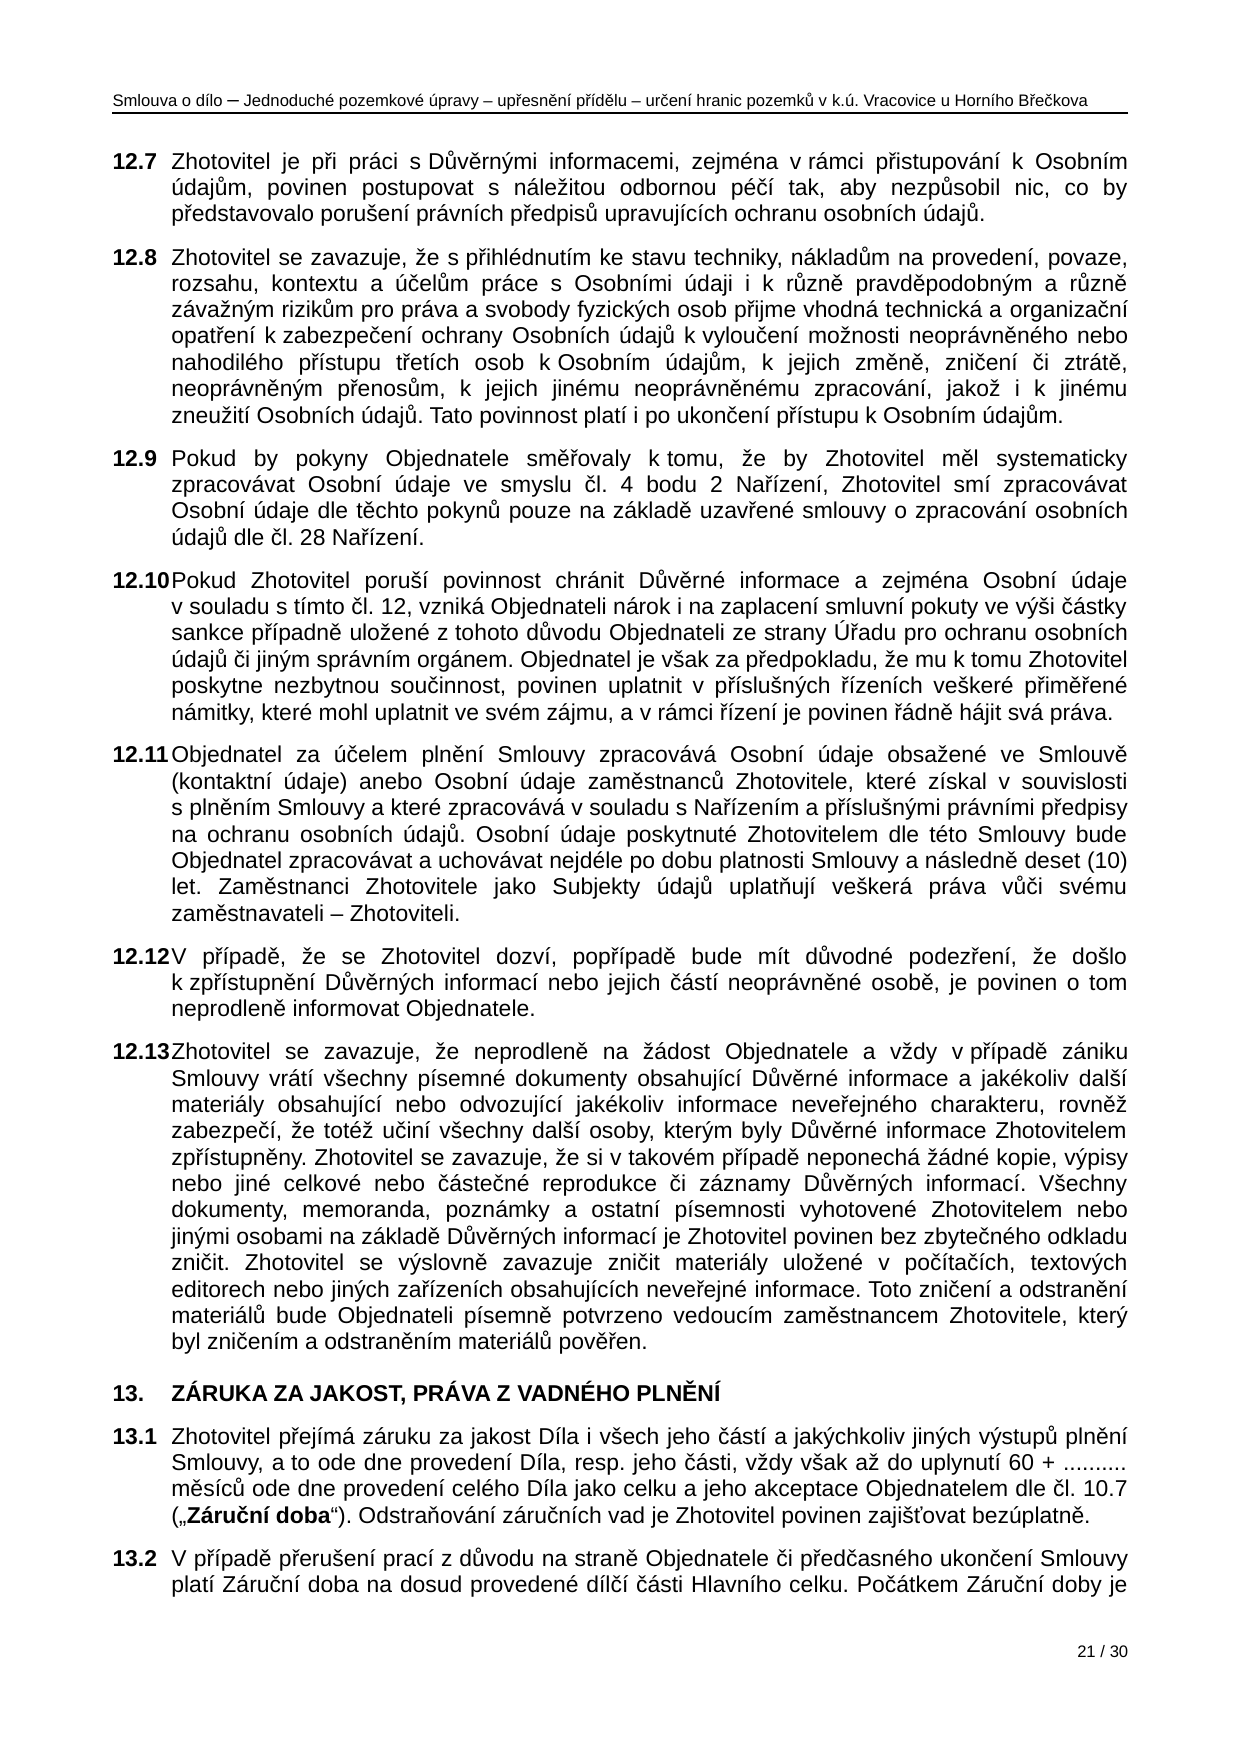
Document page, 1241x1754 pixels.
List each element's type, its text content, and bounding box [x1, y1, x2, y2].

text Zhotovitel je při práci s Důvěrnými informacemi, zejména v rámci přistupování k Osobním údajům, povinen postupovat s náležitou odbornou péčí tak, aby nezpůsobil nic, co by představovalo porušení právních předpisů upravujících ochranu osobních údajů. [112, 148, 1128, 227]
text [112, 1545, 1128, 1597]
text Objednatel za účelem plnění Smlouvy zpracovává Osobní údaje obsažené ve Smlouvě (kontaktní údaje) anebo Osobní údaje zaměstnanců Zhotovitele, které získal v souvislosti s plněním Smlouvy a které zpracovává v souladu s Nařízením a příslušnými právními předpisy na ochranu osobních údajů. Osobní údaje poskytnuté Zhotovitelem dle této Smlouvy bude Objednatel zpracovávat a uchovávat nejdéle po dobu platnosti Smlouvy a následně deset (10) let. Zaměstnanci Zhotovitele jako Subjekty údajů uplatňují veškerá práva vůči svému zaměstnavateli – Zhotoviteli. [112, 741, 1128, 926]
text Zhotovitel přejímá záruku za jakost Díla i všech jeho částí a jakýchkoliv jiných výstupů plnění Smlouvy, a to ode dne provedení Díla, resp. jeho části, vždy však až do uplynutí 60 + .......... měsíců ode dne provedení celého Díla jako celku a jeho akceptace Objednatelem dle čl. 10.7 („Záruční doba“). Odstraňování záručních vad je Zhotovitel povinen zajišťovat bezúplatně. [112, 1423, 1128, 1528]
text Pokud by pokyny Objednatele směřovaly k tomu, že by Zhotovitel měl systematicky zpracovávat Osobní údaje ve smyslu čl. 4 bodu 2 Nařízení, Zhotovitel smí zpracovávat Osobní údaje dle těchto pokynů pouze na základě uzavřené smlouvy o zpracování osobních údajů dle čl. 28 Nařízení. [112, 444, 1128, 550]
text V případě, že se Zhotovitel dozví, popřípadě bude mít důvodné podezření, že došlo k zpřístupnění Důvěrných informací nebo jejich částí neoprávněné osobě, je povinen o tom neprodleně informovat Objednatele. [112, 943, 1128, 1022]
text Pokud Zhotovitel poruší povinnost chránit Důvěrné informace a zejména Osobní údaje v souladu s tímto čl. 12, vzniká Objednateli nárok i na zaplacení smluvní pokuty ve výši částky sankce případně uložené z tohoto důvodu Objednateli ze strany Úřadu pro ochranu osobních údajů či jiným správním orgánem. Objednatel je však za předpokladu, že mu k tomu Zhotovitel poskytne nezbytnou součinnost, povinen uplatnit v příslušných řízeních veškeré přiměřené námitky, které mohl uplatnit ve svém zájmu, a v rámci řízení je povinen řádně hájit svá práva. [112, 567, 1128, 725]
text Záruka za jakost, práva z vadného plnění [112, 1379, 1128, 1406]
text Zhotovitel se zavazuje, že s přihlédnutím ke stavu techniky, nákladům na provedení, povaze, rozsahu, kontextu a účelům práce s Osobními údaji i k různě pravděpodobným a různě závažným rizikům pro práva a svobody fyzických osob přijme vhodná technická a organizační opatření k zabezpečení ochrany Osobních údajů k vyloučení možnosti neoprávněného nebo nahodilého přístupu třetích osob k Osobním údajům, k jejich změně, zničení či ztrátě, neoprávněným přenosům, k jejich jinému neoprávněnému zpracování, jakož i k jinému zneužití Osobních údajů. Tato povinnost platí i po ukončení přístupu k Osobním údajům. [112, 243, 1128, 428]
text Zhotovitel se zavazuje, že neprodleně na žádost Objednatele a vždy v případě zániku Smlouvy vrátí všechny písemné dokumenty obsahující Důvěrné informace a jakékoliv další materiály obsahující nebo odvozující jakékoliv informace neveřejného charakteru, rovněž zabezpečí, že totéž učiní všechny další osoby, kterým byly Důvěrné informace Zhotovitelem zpřístupněny. Zhotovitel se zavazuje, že si v takovém případě neponechá žádné kopie, výpisy nebo jiné celkové nebo částečné reprodukce či záznamy Důvěrných informací. Všechny dokumenty, memoranda, poznámky a ostatní písemnosti vyhotovené Zhotovitelem nebo jinými osobami na základě Důvěrných informací je Zhotovitel povinen bez zbytečného odkladu zničit. Zhotovitel se výslovně zavazuje zničit materiály uložené v počítačích, textových editorech nebo jiných zařízeních obsahujících neveřejné informace. Toto zničení a odstranění materiálů bude Objednateli písemně potvrzeno vedoucím zaměstnancem Zhotovitele, který byl zničením a odstraněním materiálů pověřen. [112, 1038, 1128, 1354]
